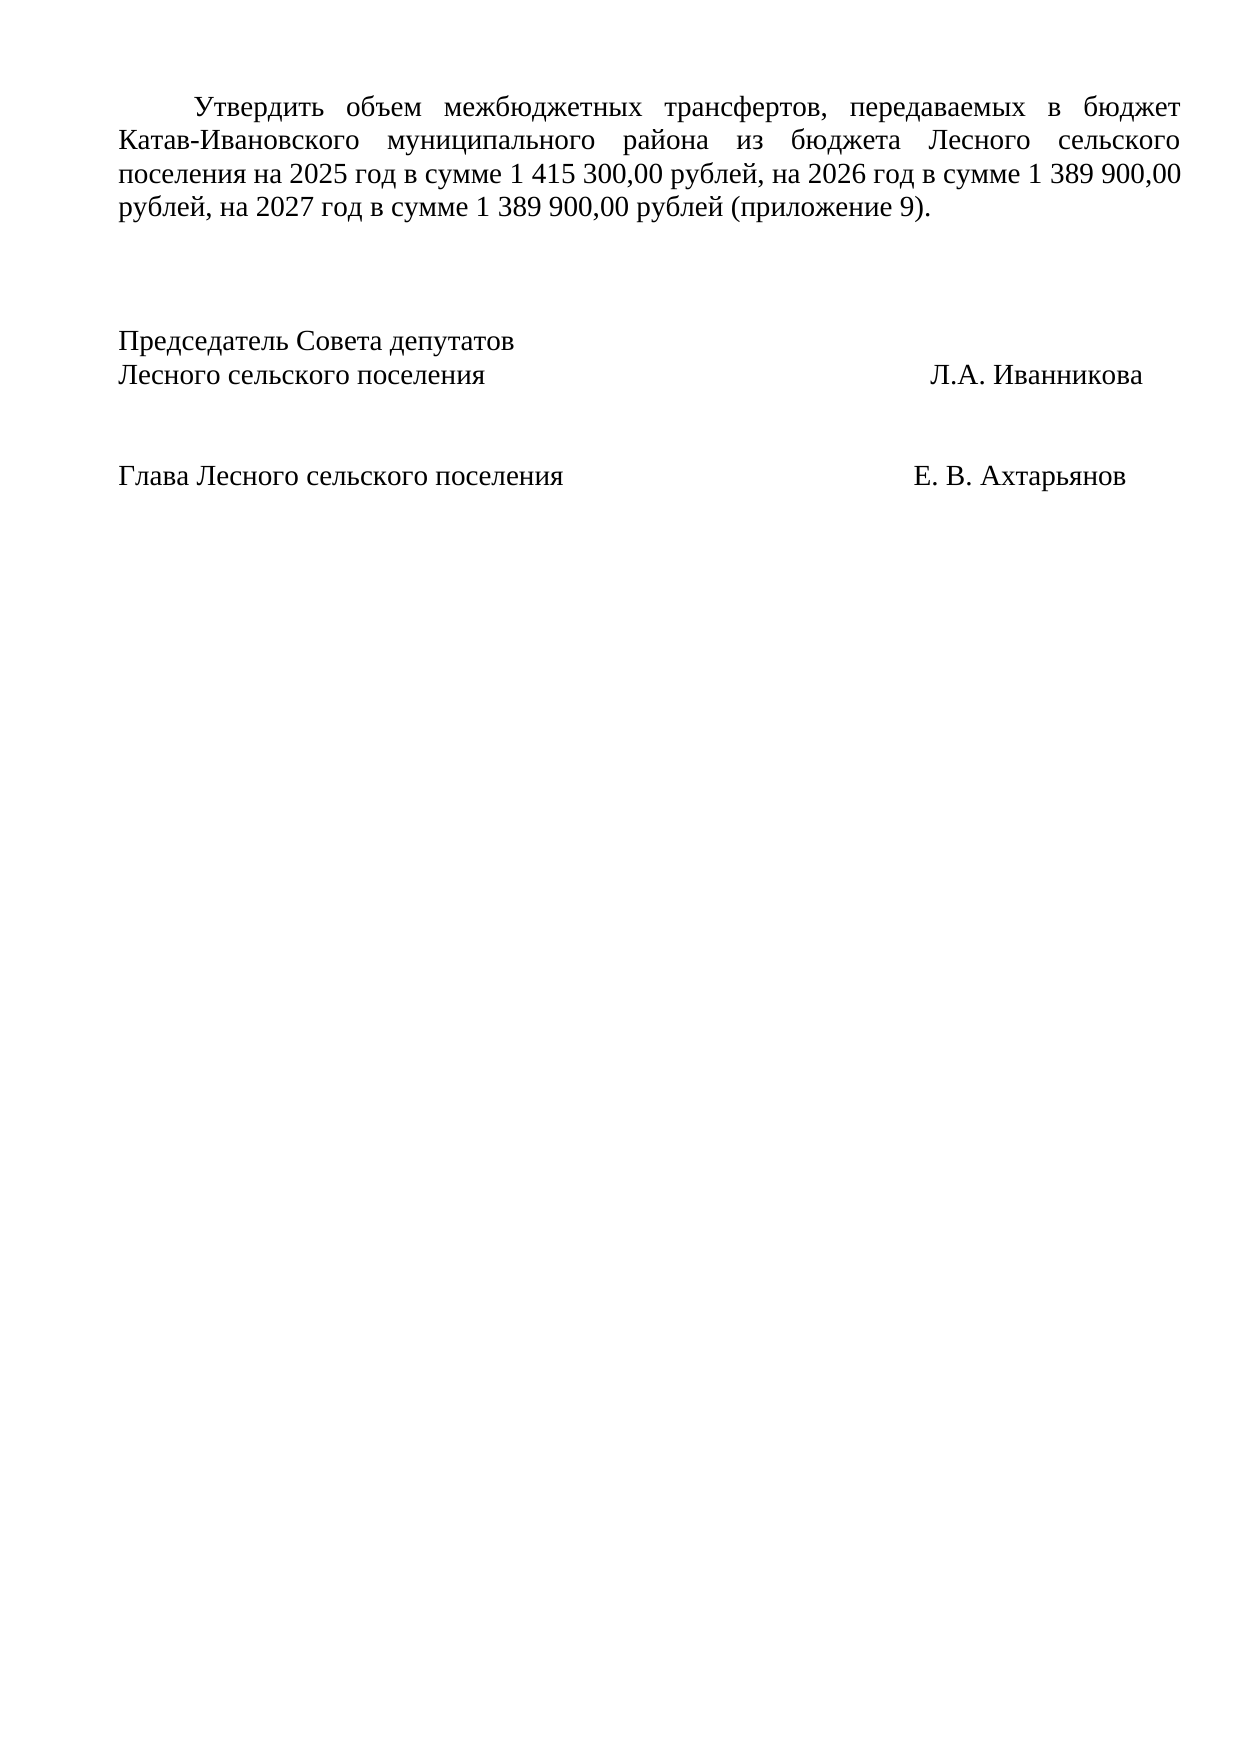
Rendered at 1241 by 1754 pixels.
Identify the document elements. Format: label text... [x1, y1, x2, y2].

text Утвердить объем межбюджетных трансфертов, передаваемых в бюджет Катав-Ивановского муниципального района из бюджета Лесного сельского поселения на 2025 год в сумме 1 415 300,00 рублей, на 2026 год в сумме 1 389 900,00 рублей, на 2027 год в сумме 1 389 900,00 рублей (приложение 9). [118, 89, 1181, 223]
text Председатель Совета депутатов [118, 323, 1181, 357]
text Глава Лесного сельского поселения Е. В. Ахтарьянов [118, 458, 1181, 491]
text Лесного сельского поселения Л.А. Иванникова [118, 357, 1181, 391]
